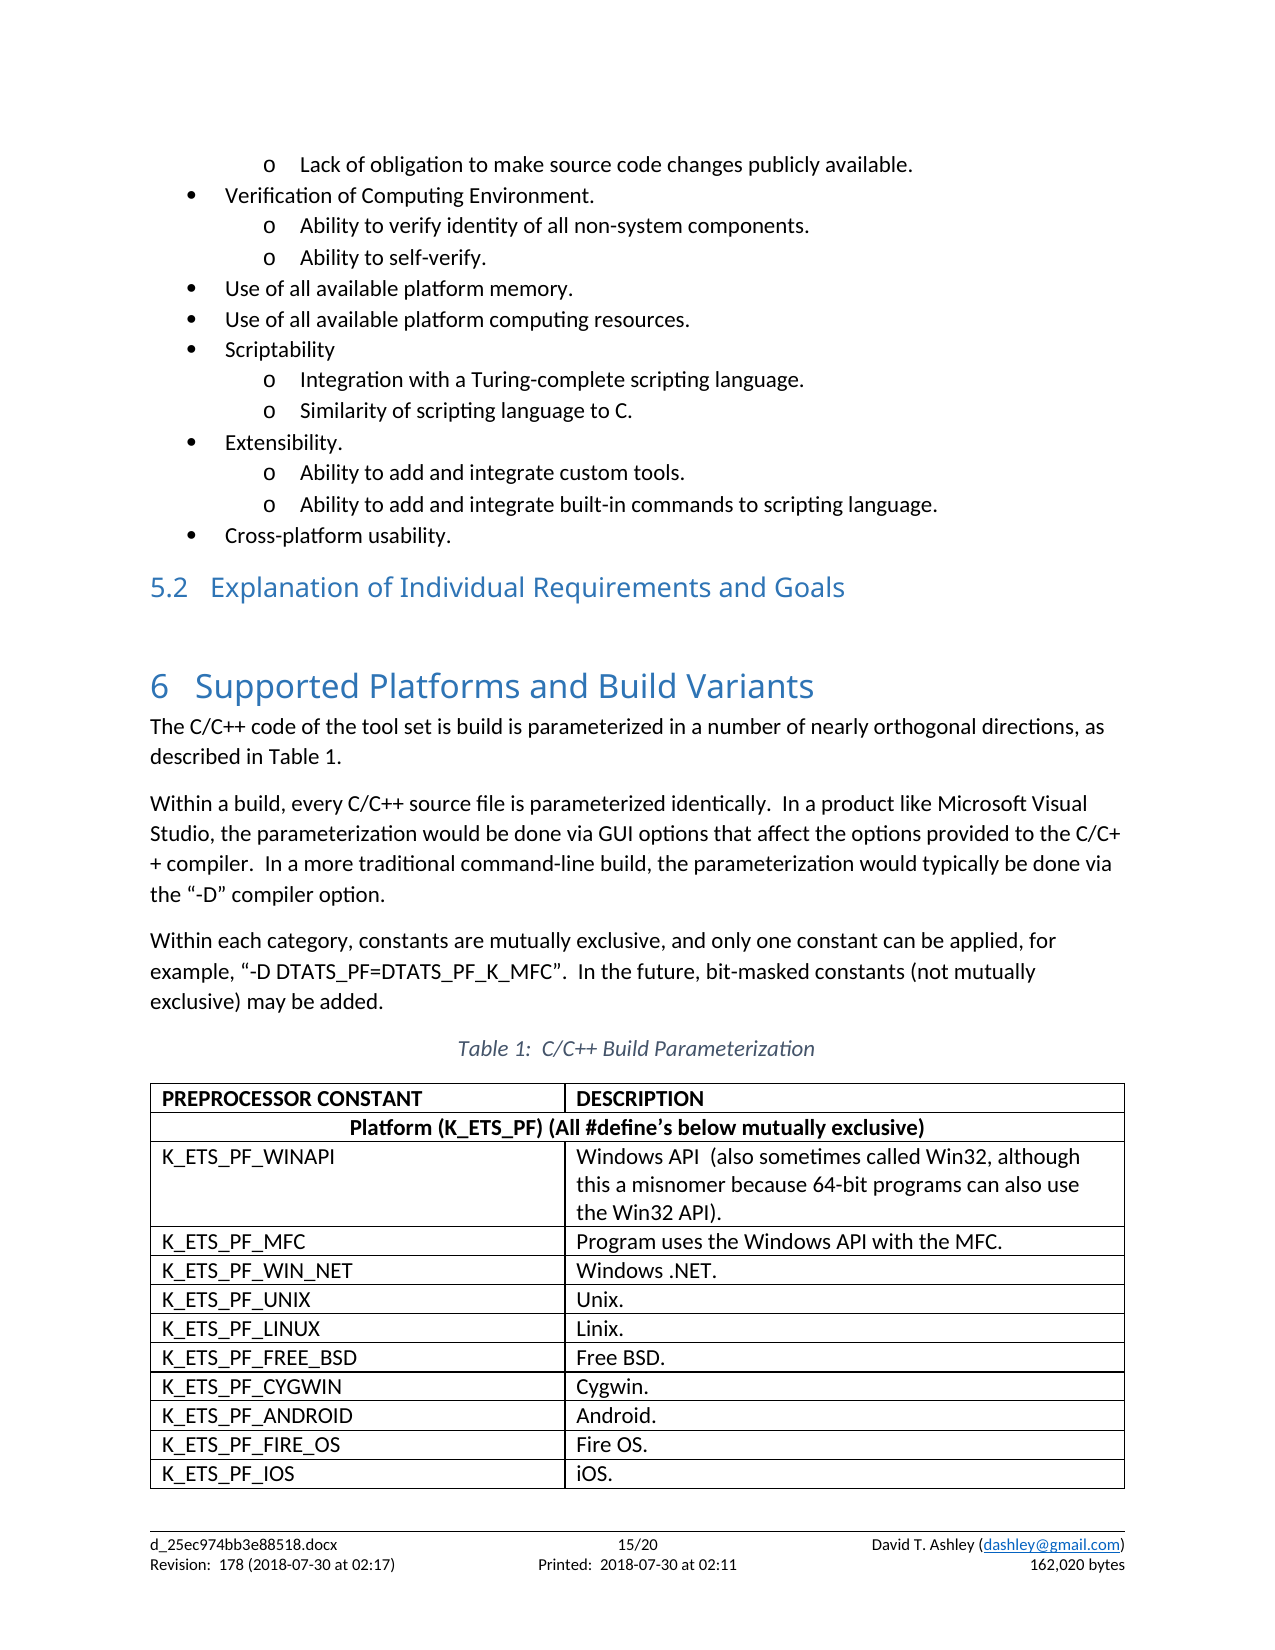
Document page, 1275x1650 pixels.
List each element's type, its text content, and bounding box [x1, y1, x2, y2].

table_cell Free BSD. [566, 1343, 1124, 1371]
table_cell K_ETS_PF_ANDROID [151, 1401, 564, 1429]
list Scriptability [187, 335, 1125, 363]
subtitle Supported Platforms and Build Variants [150, 663, 1125, 708]
table_cell K_ETS_PF_FREE_BSD [151, 1343, 564, 1371]
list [262, 150, 1125, 179]
list Integration with a Turing-complete scripting language. [262, 365, 1125, 394]
list Ability to verify identity of all non-system components. [262, 212, 1125, 241]
table_cell K_ETS_PF_IOS [151, 1460, 564, 1488]
table_cell K_ETS_PF_UNIX [151, 1285, 564, 1313]
table_cell K_ETS_PF_WIN_NET [151, 1256, 564, 1284]
table_cell iOS. [566, 1460, 1124, 1488]
list Ability to add and integrate custom tools. [262, 458, 1125, 487]
list Ability to self-verify. [262, 243, 1125, 272]
text Within each category, constants are mutually exclusive, and only one constant can be applied, for example, “-D DTATS_PF=DTATS_PF_K_MFC”. In the future, bit-masked constants (not mutually exclusive) may be added. [150, 927, 1125, 1015]
table_cell Platform (K_ETS_PF) (All #define’s below mutually exclusive) [151, 1113, 1124, 1141]
table_cell Linix. [566, 1314, 1124, 1342]
table_header PREPROCESSOR CONSTANT [151, 1084, 564, 1112]
list Similarity of scripting language to C. [262, 397, 1125, 426]
table_cell Cygwin. [566, 1373, 1124, 1400]
table_cell K_ETS_PF_LINUX [151, 1314, 564, 1342]
text Within a build, every C/C++ source file is parameterized identically. In a product like Microsoft Visual Studio, the parameterization would be done via GUI options that affect the options provided to the C/C++ compiler. In a more traditional command-line build, the parameterization would typically be done via the “-D” compiler option. [150, 789, 1125, 908]
list Use of all available platform computing resources. [187, 305, 1125, 333]
list Verification of Computing Environment. [187, 181, 1125, 209]
table_cell K_ETS_PF_MFC [151, 1227, 564, 1255]
table_cell Windows API (also sometimes called Win32, although this a misnomer because 64-bit programs can also use the Win32 API). [566, 1142, 1124, 1226]
table_cell Unix. [566, 1285, 1124, 1313]
list Cross-platform usability. [187, 521, 1125, 549]
table_cell K_ETS_PF_FIRE_OS [151, 1431, 564, 1458]
list Extensibility. [187, 428, 1125, 456]
text The C/C++ code of the tool set is build is parameterized in a number of nearly orthogonal directions, as described in Table 1. [150, 712, 1125, 770]
table_cell Windows .NET. [566, 1256, 1124, 1284]
list Ability to add and integrate built-in commands to scripting language. [262, 490, 1125, 519]
list Use of all available platform memory. [187, 274, 1125, 303]
table_cell Program uses the Windows API with the MFC. [566, 1227, 1124, 1255]
table_header DESCRIPTION [566, 1084, 1124, 1112]
table_cell Android. [566, 1401, 1124, 1429]
table_cell K_ETS_PF_CYGWIN [151, 1373, 564, 1400]
table_cell Fire OS. [566, 1431, 1124, 1458]
table_cell K_ETS_PF_WINAPI [151, 1142, 564, 1226]
subtitle Explanation of Individual Requirements and Goals [150, 568, 1125, 605]
